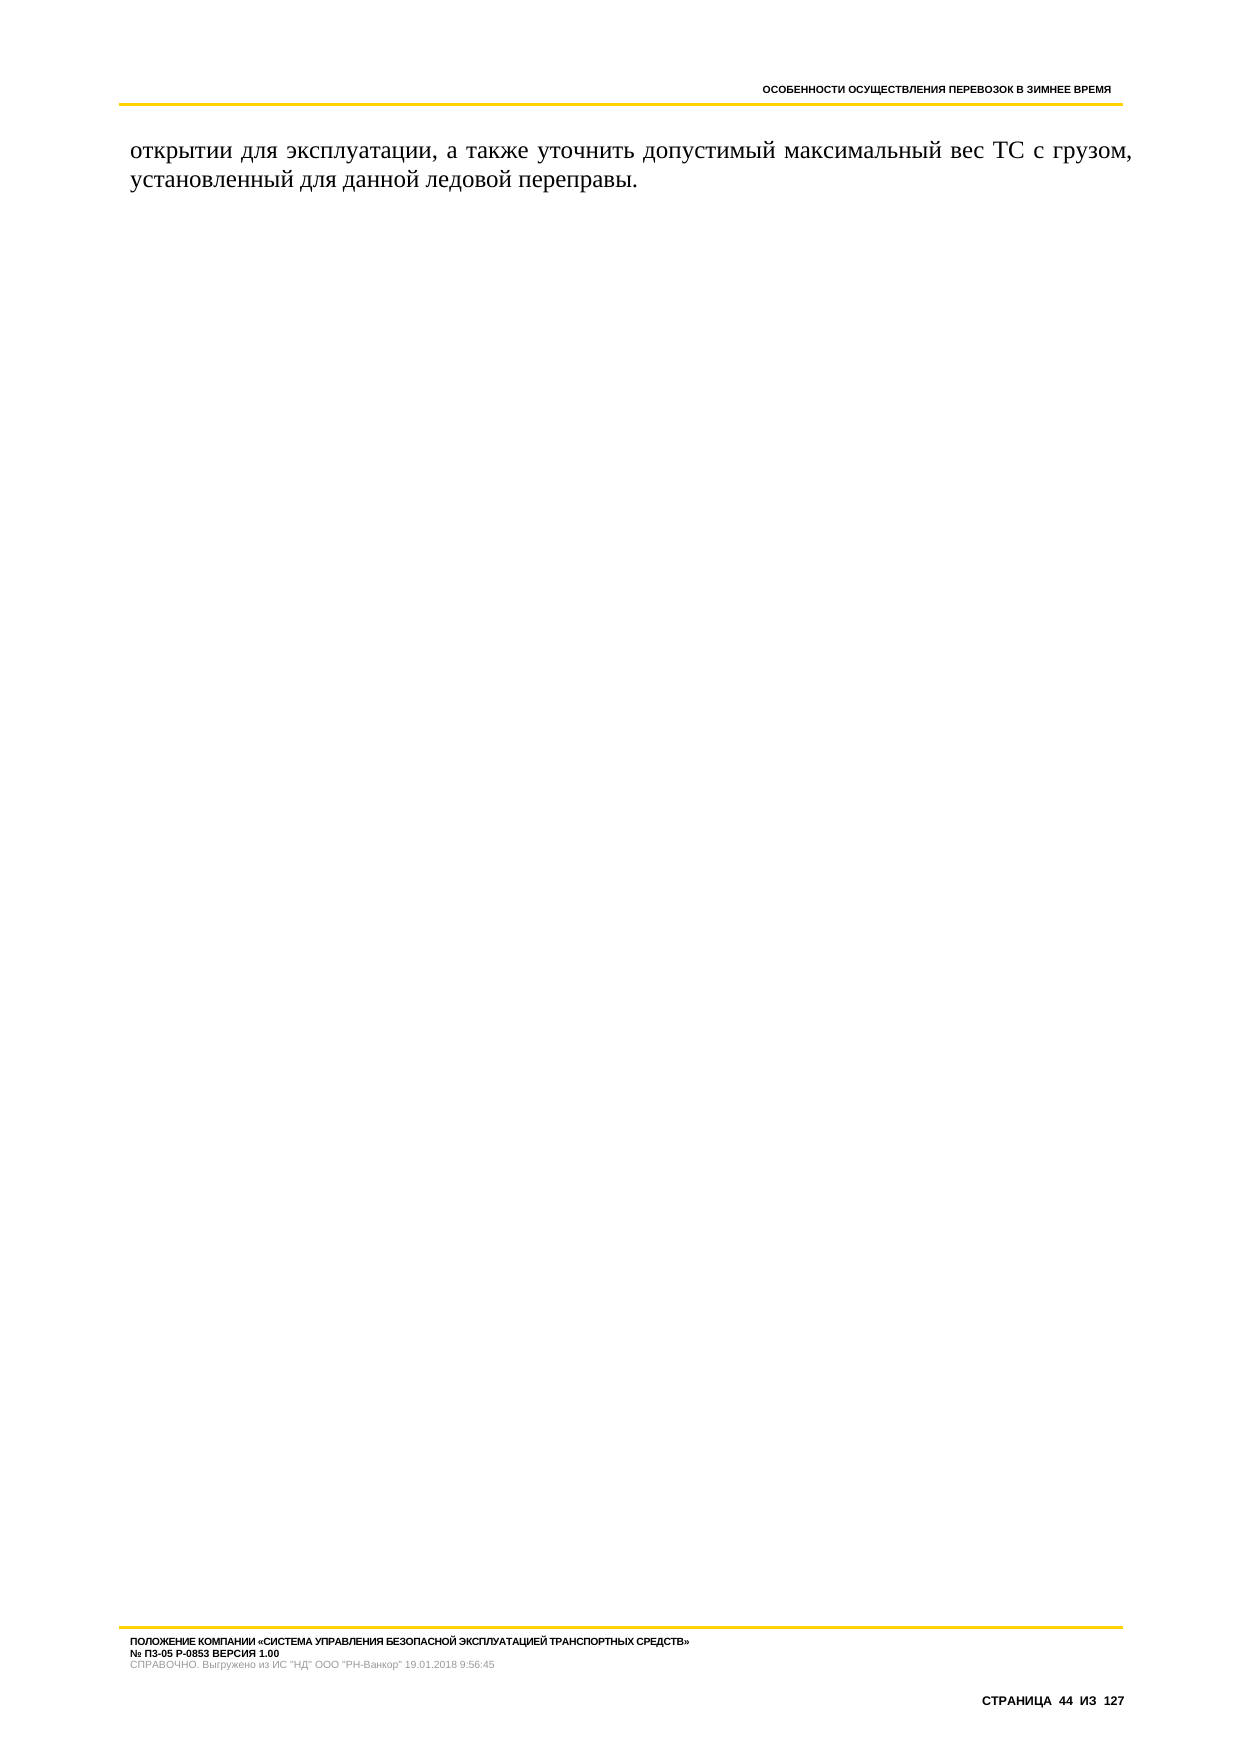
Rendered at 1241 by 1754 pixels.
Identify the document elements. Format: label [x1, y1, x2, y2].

list [130, 135, 1134, 192]
